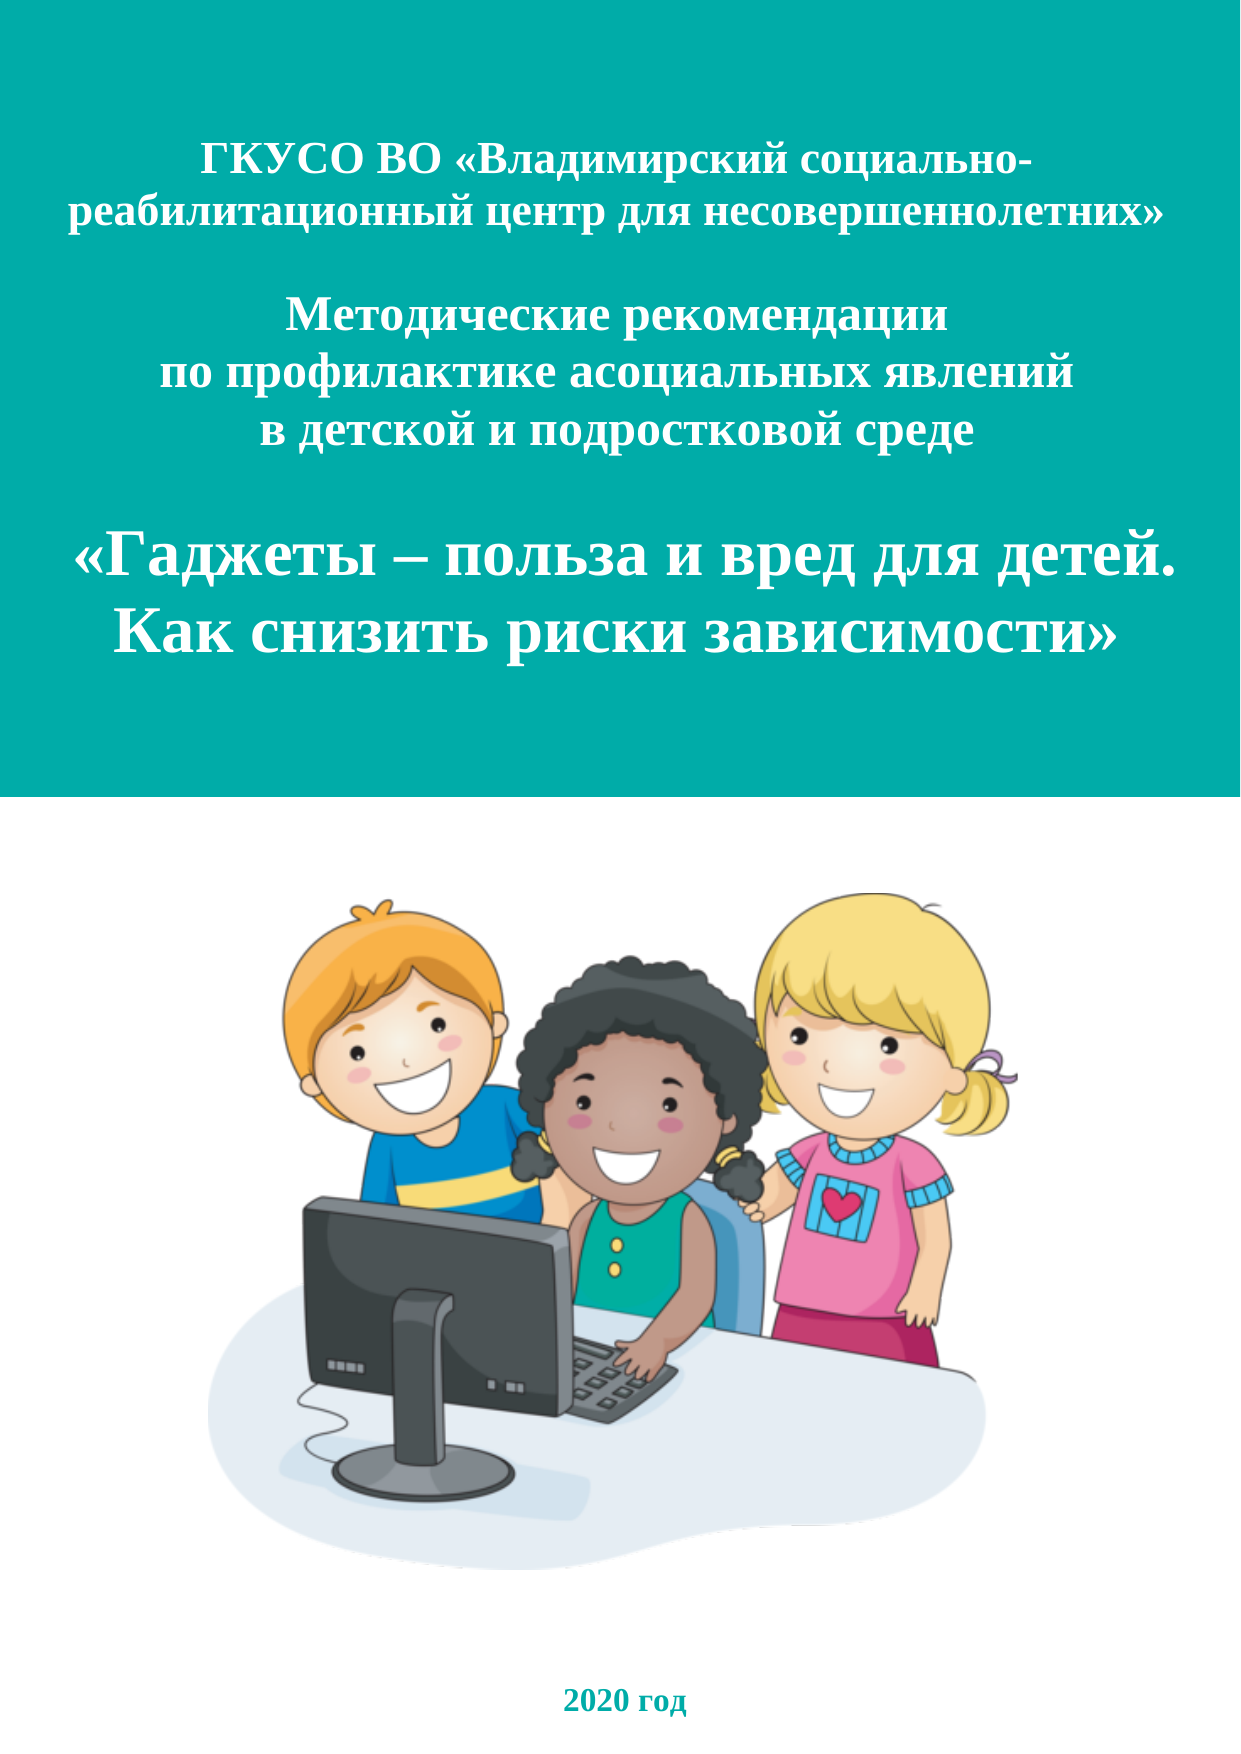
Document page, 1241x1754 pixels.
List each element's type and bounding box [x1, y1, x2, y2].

picture [208, 893, 1018, 1570]
